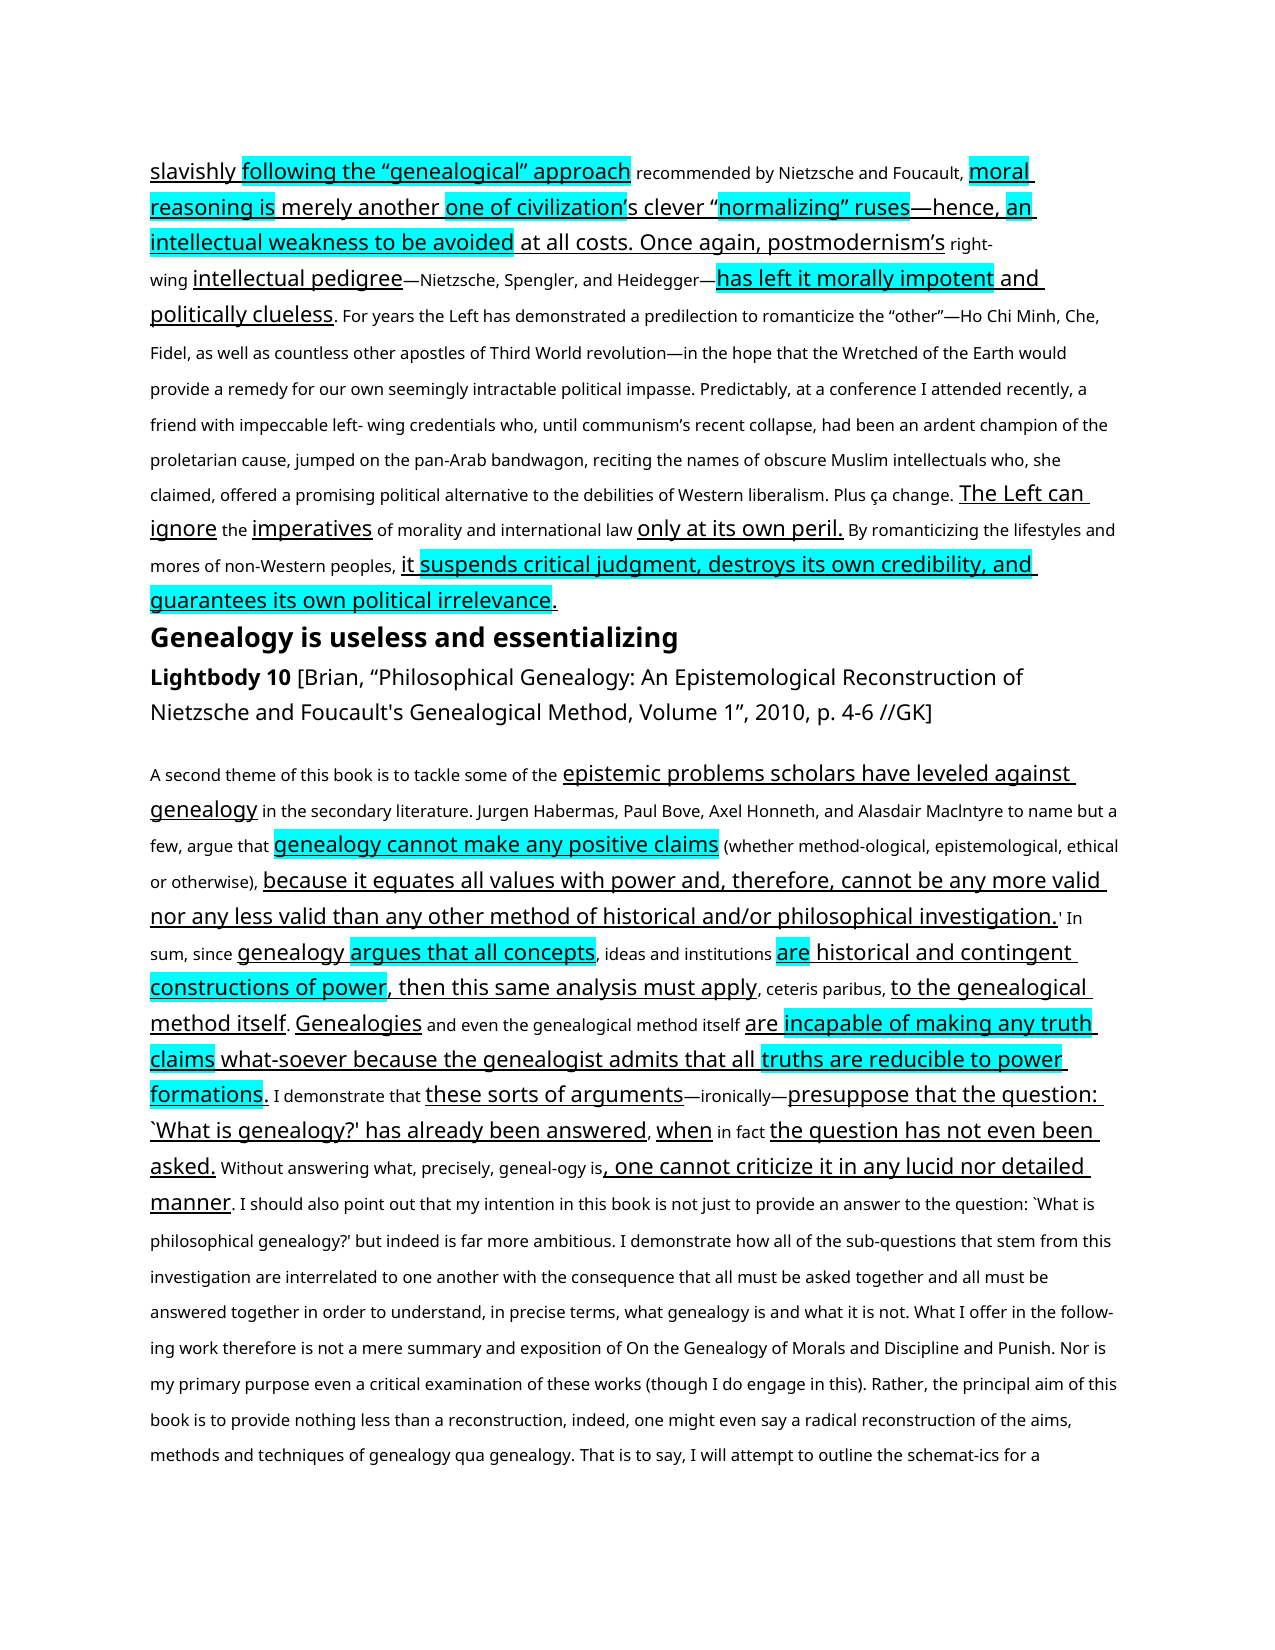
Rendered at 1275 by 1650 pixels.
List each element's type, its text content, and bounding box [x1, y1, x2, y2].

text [150, 752, 1125, 1467]
subtitle Genealogy is useless and essentializing [150, 619, 1125, 656]
text Lightbody 10 [Brian, “Philosophical Genealogy: An Epistemological Reconstruction of Nietzsche and Foucault's Genealogical Method, Volume 1”, 2010, p. 4-6 //GK] [150, 656, 1125, 727]
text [150, 150, 1125, 614]
